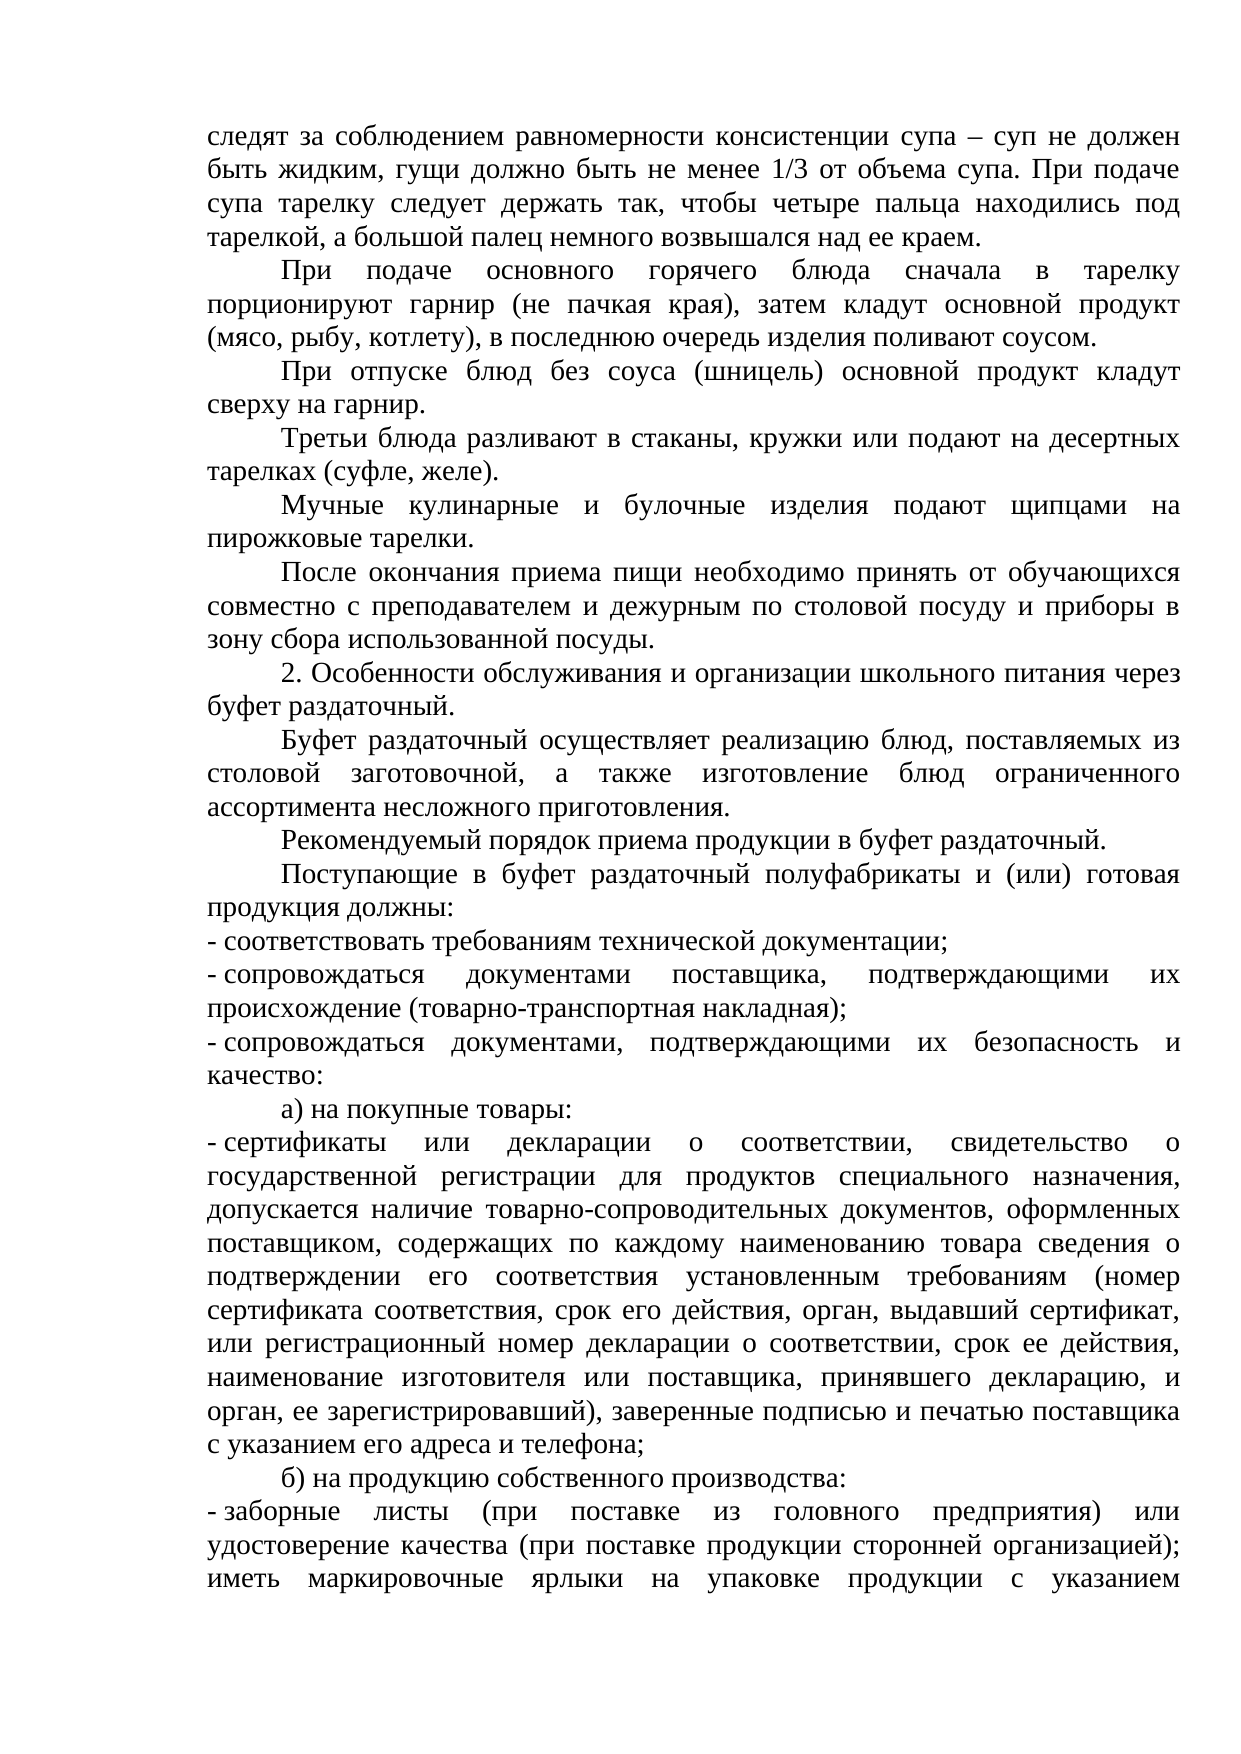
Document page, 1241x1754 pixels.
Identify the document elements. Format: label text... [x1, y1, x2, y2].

text Поступающие в буфет раздаточный полуфабрикаты и (или) готовая продукция должны: [207, 856, 1181, 923]
text - сопровождаться документами, подтверждающими их безопасность и качество: [207, 1024, 1181, 1091]
text - соответствовать требованиям технической документации; [207, 923, 1181, 957]
text - сопровождаться документами поставщика, подтверждающими их происхождение (товарно-транспортная накладная); [207, 957, 1181, 1024]
text б) на продукцию собственного производства: [207, 1460, 1181, 1493]
text Рекомендуемый порядок приема продукции в буфет раздаточный. [207, 822, 1181, 856]
text При отпуске блюд без соуса (шницель) основной продукт кладут сверху на гарнир. [207, 353, 1181, 420]
text Буфет раздаточный осуществляет реализацию блюд, поставляемых из столовой заготовочной, а также изготовление блюд ограниченного ассортимента несложного приготовления. [207, 722, 1181, 822]
text После окончания приема пищи необходимо принять от обучающихся совместно с преподавателем и дежурным по столовой посуду и приборы в зону сбора использованной посуды. [207, 554, 1181, 655]
text Мучные кулинарные и булочные изделия подают щипцами на пирожковые тарелки. [207, 487, 1181, 554]
text а) на покупные товары: [207, 1091, 1181, 1124]
text При подаче основного горячего блюда сначала в тарелку порционируют гарнир (не пачкая края), затем кладут основной продукт (мясо, рыбу, котлету), в последнюю очередь изделия поливают соусом. [207, 252, 1181, 353]
text - сертификаты или декларации о соответствии, свидетельство о государственной регистрации для продуктов специального назначения, допускается наличие товарно-сопроводительных документов, оформленных поставщиком, содержащих по каждому наименованию товара сведения о подтверждении его соответствия установленным требованиям (номер сертификата соответствия, срок его действия, орган, выдавший сертификат, или регистрационный номер декларации о соответствии, срок ее действия, наименование изготовителя или поставщика, принявшего декларацию, и орган, ее зарегистрировавший), заверенные подписью и печатью поставщика с указанием его адреса и телефона; [207, 1124, 1181, 1460]
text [207, 1493, 1181, 1594]
text Третьи блюда разливают в стаканы, кружки или подают на десертных тарелках (суфле, желе). [207, 420, 1181, 487]
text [207, 118, 1181, 252]
text 2. Особенности обслуживания и организации школьного питания через буфет раздаточный. [207, 655, 1181, 722]
